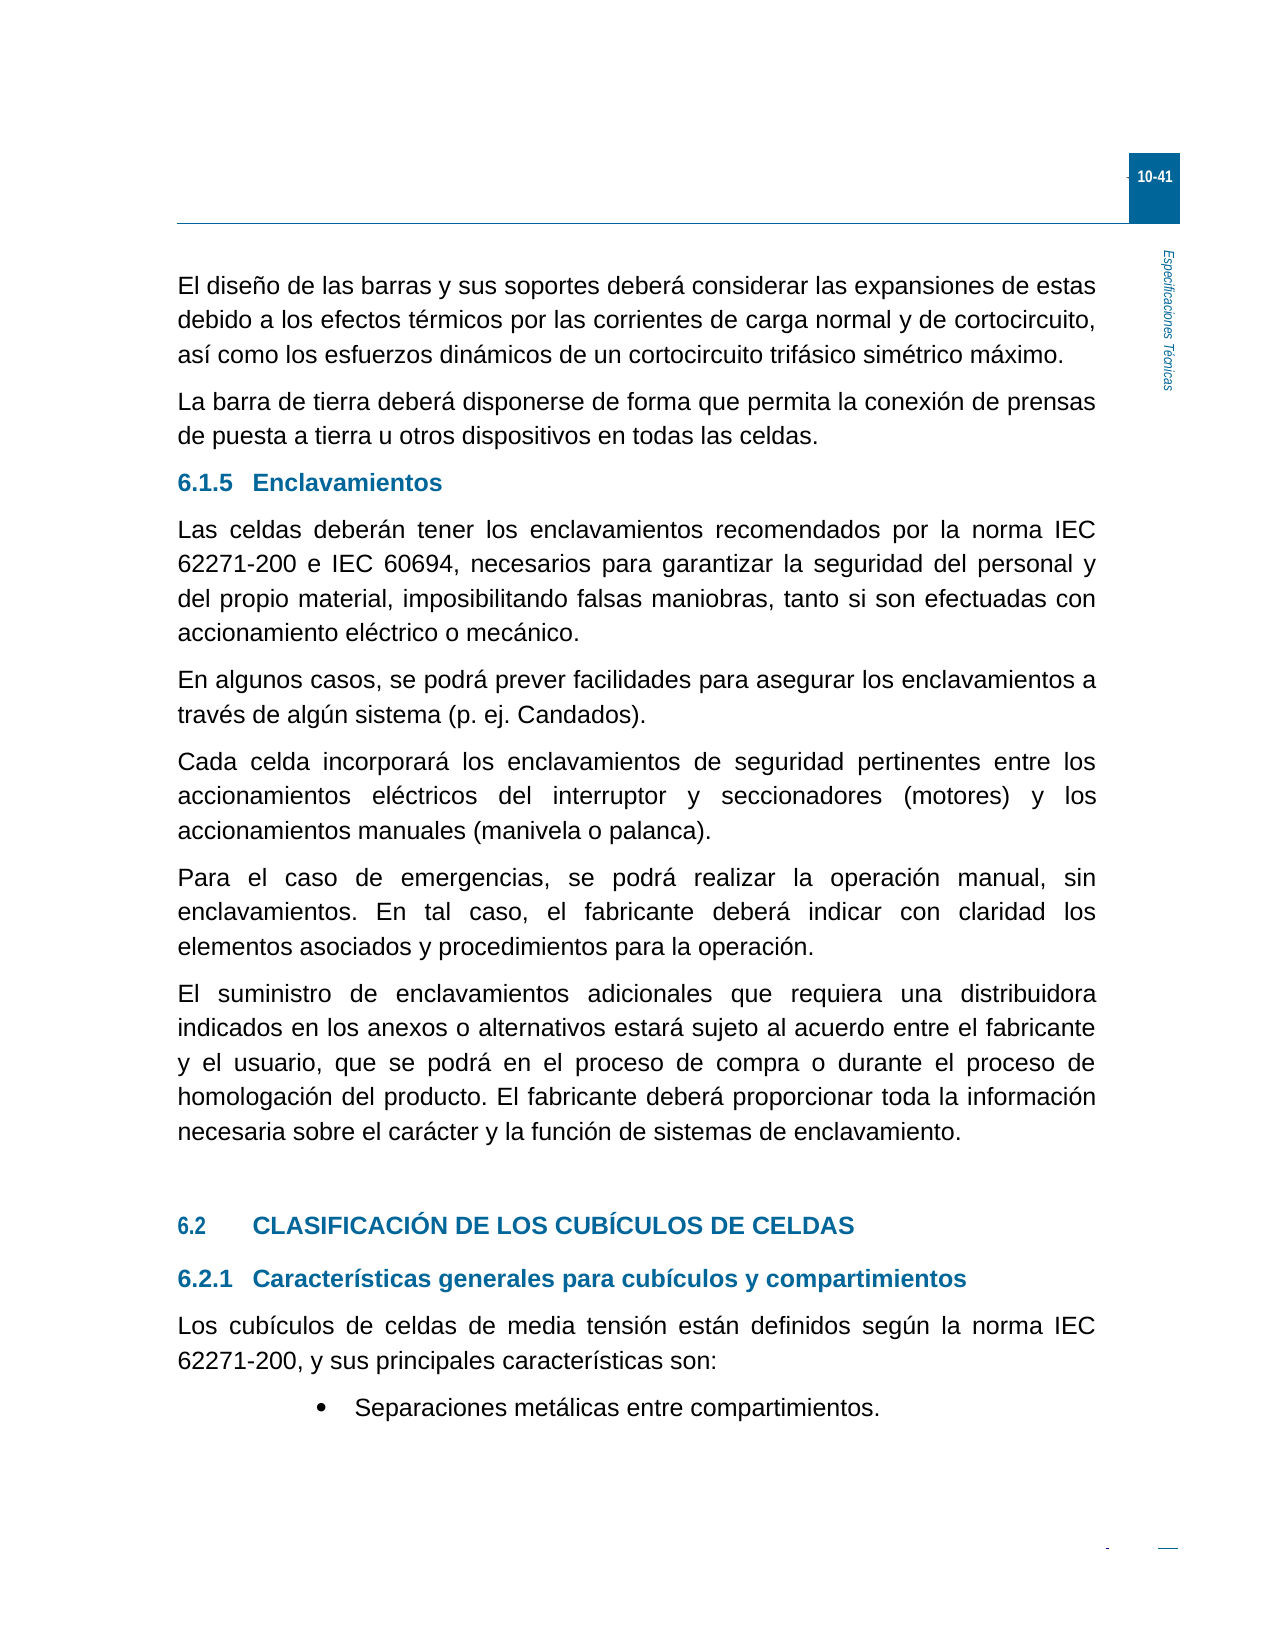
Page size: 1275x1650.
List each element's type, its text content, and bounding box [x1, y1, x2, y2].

subtitle Características generales para cubículos y compartimientos [177, 1264, 1098, 1293]
text En algunos casos, se podrá prever facilidades para asegurar los enclavamientos a través de algún sistema (p. ej. Candados). [177, 665, 1098, 729]
picture [1164, 327, 1172, 333]
picture [1164, 357, 1172, 366]
picture [1164, 305, 1172, 311]
picture [1164, 350, 1172, 356]
picture [1164, 372, 1172, 378]
picture [1164, 385, 1172, 391]
picture [1164, 271, 1172, 283]
text El diseño de las barras y sus soportes deberá considerar las expansiones de estas debido a los efectos térmicos por las corrientes de carga normal y de cortocircuito, así como los esfuerzos dinámicos de un cortocircuito trifásico simétrico máximo. [177, 271, 1098, 368]
text Las celdas deberán tener los enclavamientos recomendados por la norma IEC 62271-200 e IEC 60694, necesarios para garantizar la seguridad del personal y del propio material, imposibilitando falsas maniobras, tanto si son efectuadas con accionamiento eléctrico o mecánico. [177, 515, 1098, 647]
subtitle Clasificación de los cubículos de celdas [177, 1211, 1098, 1239]
text El suministro de enclavamientos adicionales que requiera una distribuidora indicados en los anexos o alternativos estará sujeto al acuerdo entre el fabricante y el usuario, que se podrá en el proceso de compra o durante el proceso de homologación del producto. El fabricante deberá proporcionar toda la información necesaria sobre el carácter y la función de sistemas de enclavamiento. [177, 979, 1098, 1145]
picture [1164, 258, 1172, 264]
text Los cubículos de celdas de media tensión están definidos según la norma IEC 62271-200, y sus principales características son: [177, 1311, 1098, 1374]
text Para el caso de emergencias, se podrá realizar la operación manual, sin enclavamientos. En tal caso, el fabricante deberá indicar con claridad los elementos asociados y procedimientos para la operación. [177, 863, 1098, 961]
subtitle Enclavamientos [177, 468, 1098, 497]
text Cada celda incorporará los enclavamientos de seguridad pertinentes entre los accionamientos eléctricos del interruptor y seccionadores (motores) y los accionamientos manuales (manivela o palanca). [177, 747, 1098, 844]
picture [1164, 264, 1172, 270]
picture [1164, 292, 1172, 298]
text La barra de tierra deberá disponerse de forma que permita la conexión de prensas de puesta a tierra u otros dispositivos en todas las celdas. [177, 387, 1098, 450]
picture [1164, 333, 1172, 339]
list Separaciones metálicas entre compartimientos. [317, 1393, 1098, 1422]
